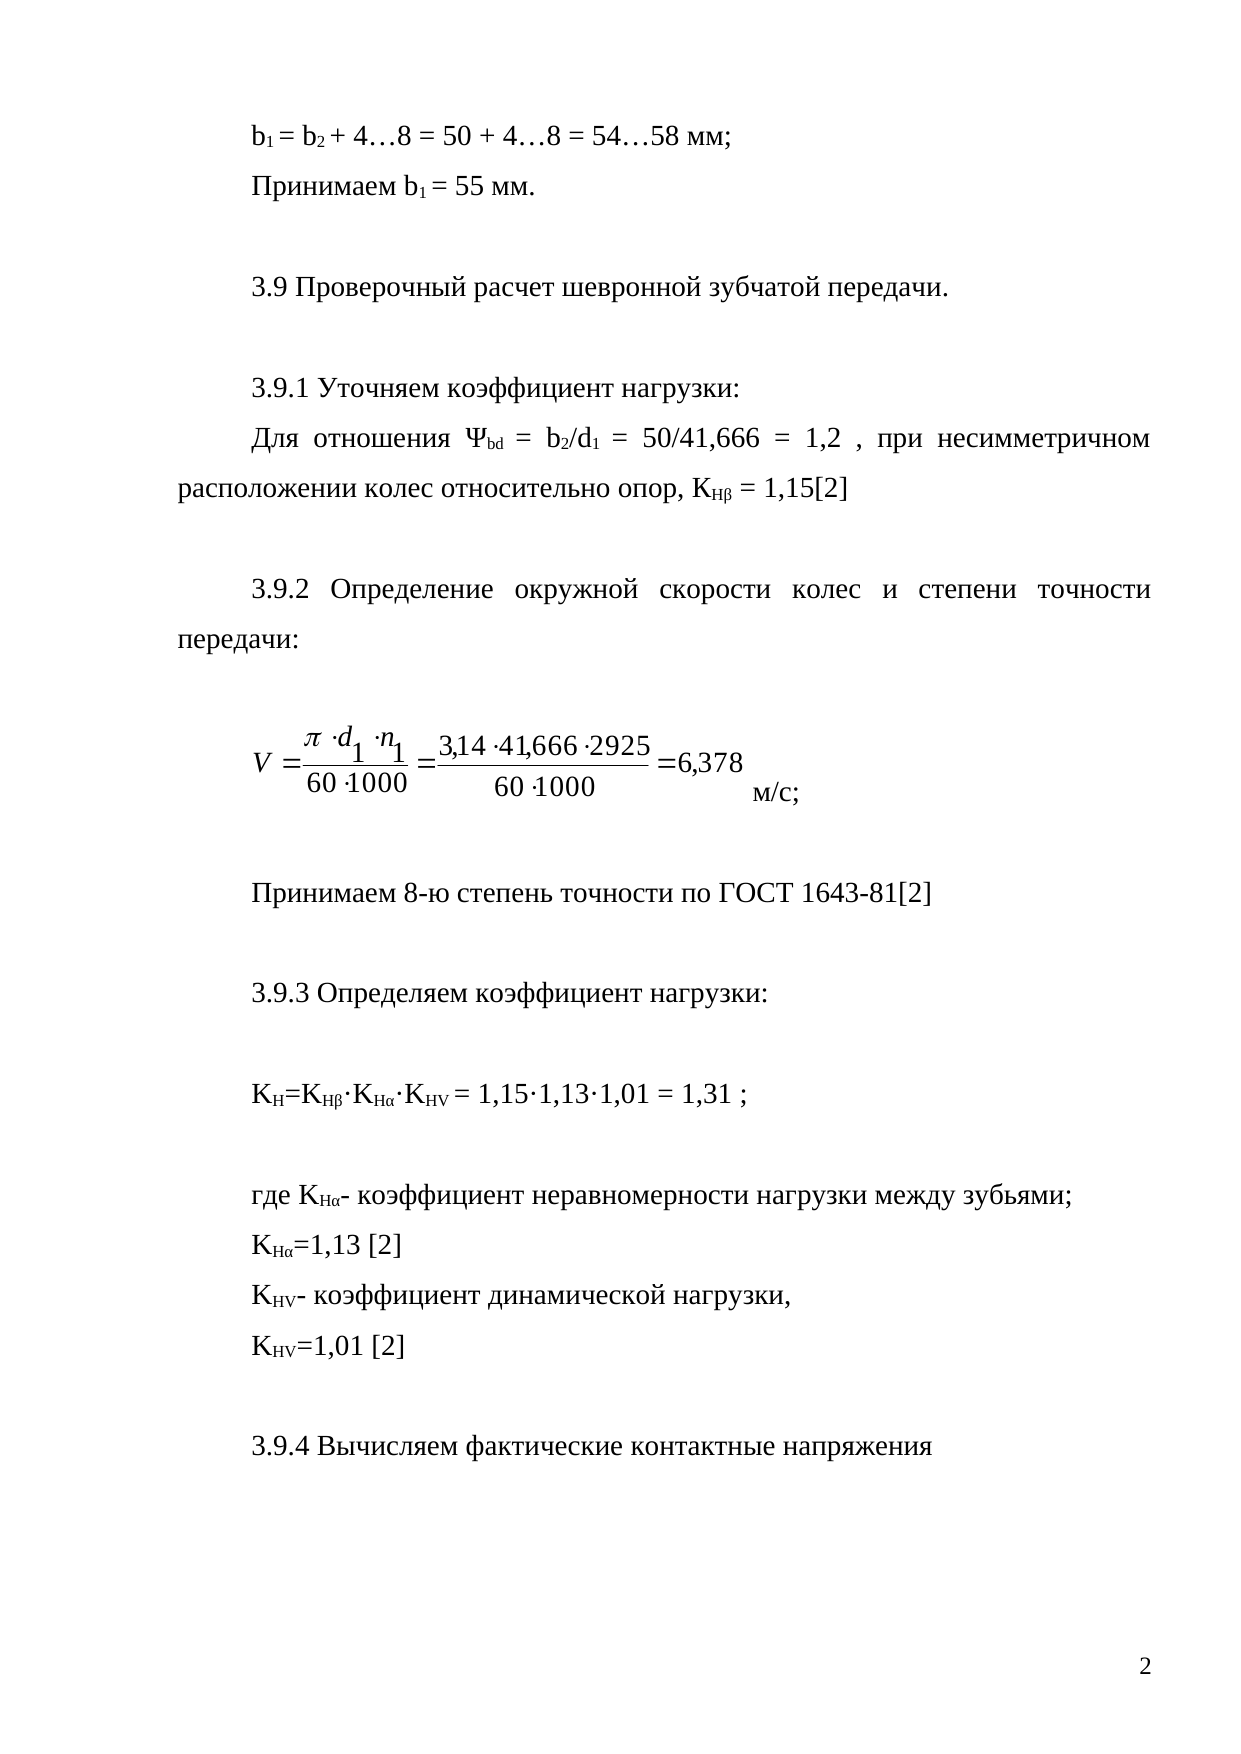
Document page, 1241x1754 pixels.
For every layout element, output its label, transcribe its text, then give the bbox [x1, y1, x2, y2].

text м/с; [177, 722, 1152, 808]
text Для отношения Ψbd = b2/d1 = 50/41,666 = 1,2 , при несимметричном расположении колес относительно опор, КНβ = 1,15[2] [177, 420, 1152, 504]
text KH=KHβ·KHα·KHV = 1,15·1,13·1,01 = 1,31 ; [177, 1076, 1152, 1110]
text KHV- коэффициент динамической нагрузки, [177, 1277, 1152, 1311]
text b1 = b2 + 4…8 = 50 + 4…8 = 54…58 мм; [177, 118, 1152, 152]
text 3.9.2 Определение окружной скорости колес и степени точности передачи: [177, 571, 1152, 655]
text 3.9.3 Определяем коэффициент нагрузки: [177, 976, 1152, 1009]
text 3.9.4 Вычисляем фактические контактные напряжения [177, 1428, 1152, 1462]
text 3.9 Проверочный расчет шевронной зубчатой передачи. [177, 269, 1152, 303]
text Принимаем b1 = 55 мм. [177, 168, 1152, 202]
text KHα=1,13 [2] [177, 1227, 1152, 1261]
text где KHα- коэффициент неравномерности нагрузки между зубьями; [177, 1177, 1152, 1210]
text Принимаем 8-ю степень точности по ГОСТ 1643-81[2] [177, 875, 1152, 908]
text 3.9.1 Уточняем коэффициент нагрузки: [177, 370, 1152, 403]
text KHV=1,01 [2] [177, 1328, 1152, 1361]
